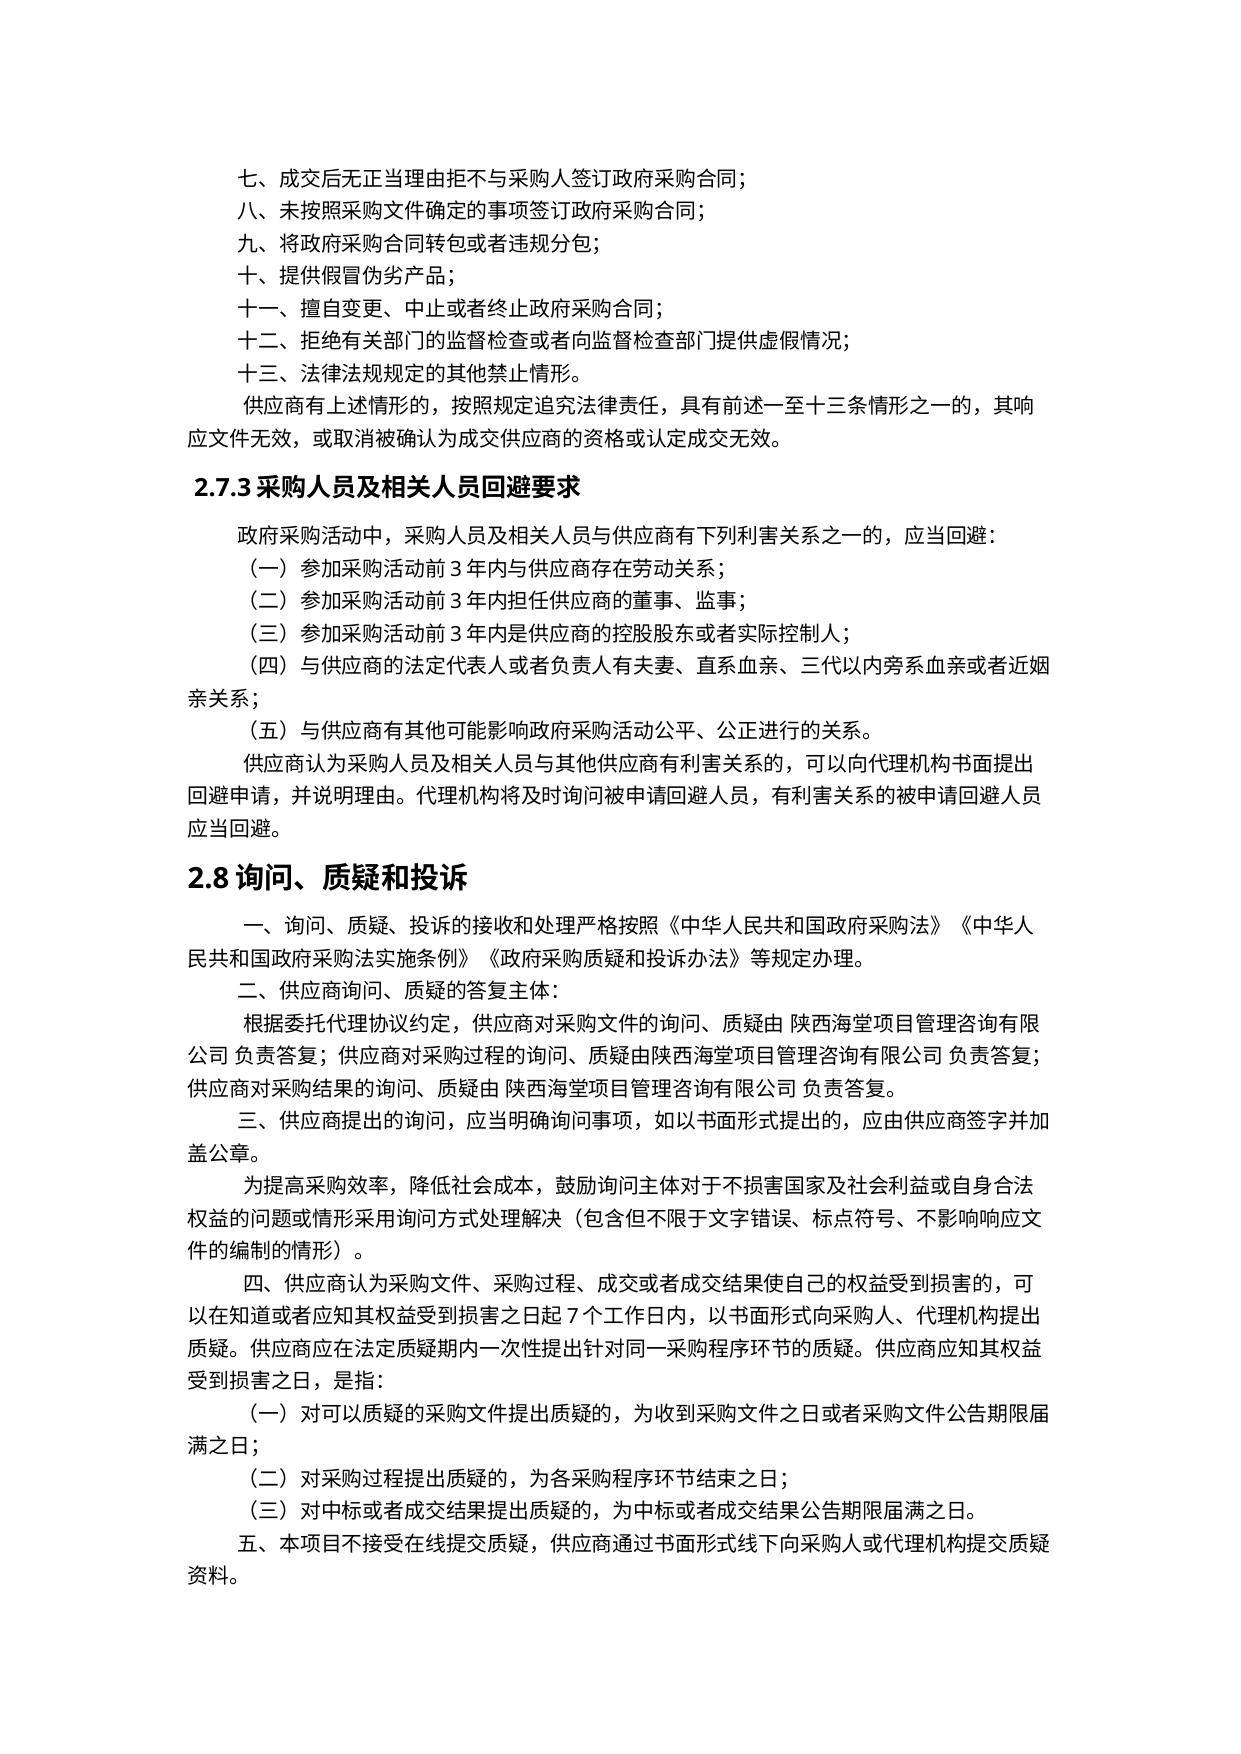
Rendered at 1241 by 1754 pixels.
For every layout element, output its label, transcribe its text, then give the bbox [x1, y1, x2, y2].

text （一）参加采购活动前3年内与供应商存在劳动关系； [187, 552, 1053, 584]
text 十一、擅自变更、中止或者终止政府采购合同； [187, 292, 1053, 324]
text （五）与供应商有其他可能影响政府采购活动公平、公正进行的关系。 [187, 714, 1053, 747]
text 十、提供假冒伪劣产品； [187, 259, 1053, 292]
text 供应商认为采购人员及相关人员与其他供应商有利害关系的，可以向代理机构书面提出回避申请，并说明理由。代理机构将及时询问被申请回避人员，有利害关系的被申请回避人员应当回避。 [187, 747, 1053, 844]
text （三）对中标或者成交结果提出质疑的，为中标或者成交结果公告期限届满之日。 [187, 1494, 1053, 1527]
text 供应商有上述情形的，按照规定追究法律责任，具有前述一至十三条情形之一的，其响应文件无效，或取消被确认为成交供应商的资格或认定成交无效。 [187, 389, 1053, 454]
text 十三、法律法规规定的其他禁止情形。 [187, 357, 1053, 389]
text 九、将政府采购合同转包或者违规分包； [187, 227, 1053, 259]
text 七、成交后无正当理由拒不与采购人签订政府采购合同； [187, 162, 1053, 194]
text 2.7.3采购人员及相关人员回避要求 [187, 454, 1053, 519]
text 三、供应商提出的询问，应当明确询问事项，如以书面形式提出的，应由供应商签字并加盖公章。 [187, 1104, 1053, 1169]
text 四、供应商认为采购文件、采购过程、成交或者成交结果使自己的权益受到损害的，可以在知道或者应知其权益受到损害之日起7个工作日内，以书面形式向采购人、代理机构提出质疑。供应商应在法定质疑期内一次性提出针对同一采购程序环节的质疑。供应商应知其权益受到损害之日，是指： [187, 1267, 1053, 1397]
text 2.8询问、质疑和投诉 [187, 844, 1053, 909]
text 八、未按照采购文件确定的事项签订政府采购合同； [187, 194, 1053, 227]
text （三）参加采购活动前3年内是供应商的控股股东或者实际控制人； [187, 617, 1053, 649]
text 二、供应商询问、质疑的答复主体： [187, 974, 1053, 1007]
text （一）对可以质疑的采购文件提出质疑的，为收到采购文件之日或者采购文件公告期限届满之日； [187, 1397, 1053, 1462]
text （四）与供应商的法定代表人或者负责人有夫妻、直系血亲、三代以内旁系血亲或者近姻亲关系； [187, 649, 1053, 714]
text 为提高采购效率，降低社会成本，鼓励询问主体对于不损害国家及社会利益或自身合法权益的问题或情形采用询问方式处理解决（包含但不限于文字错误、标点符号、不影响响应文件的编制的情形）。 [187, 1169, 1053, 1267]
text 一、询问、质疑、投诉的接收和处理严格按照《中华人民共和国政府采购法》《中华人民共和国政府采购法实施条例》《政府采购质疑和投诉办法》等规定办理。 [187, 909, 1053, 974]
text （二）参加采购活动前3年内担任供应商的董事、监事； [187, 584, 1053, 617]
text （二）对采购过程提出质疑的，为各采购程序环节结束之日； [187, 1462, 1053, 1494]
text 根据委托代理协议约定，供应商对采购文件的询问、质疑由 陕西海堂项目管理咨询有限公司 负责答复；供应商对采购过程的询问、质疑由陕西海堂项目管理咨询有限公司 负责答复；供应商对采购结果的询问、质疑由 陕西海堂项目管理咨询有限公司 负责答复。 [187, 1007, 1053, 1104]
text 十二、拒绝有关部门的监督检查或者向监督检查部门提供虚假情况； [187, 324, 1053, 357]
text 五、本项目不接受在线提交质疑，供应商通过书面形式线下向采购人或代理机构提交质疑资料。 [187, 1527, 1053, 1592]
text 政府采购活动中，采购人员及相关人员与供应商有下列利害关系之一的，应当回避： [187, 519, 1053, 552]
